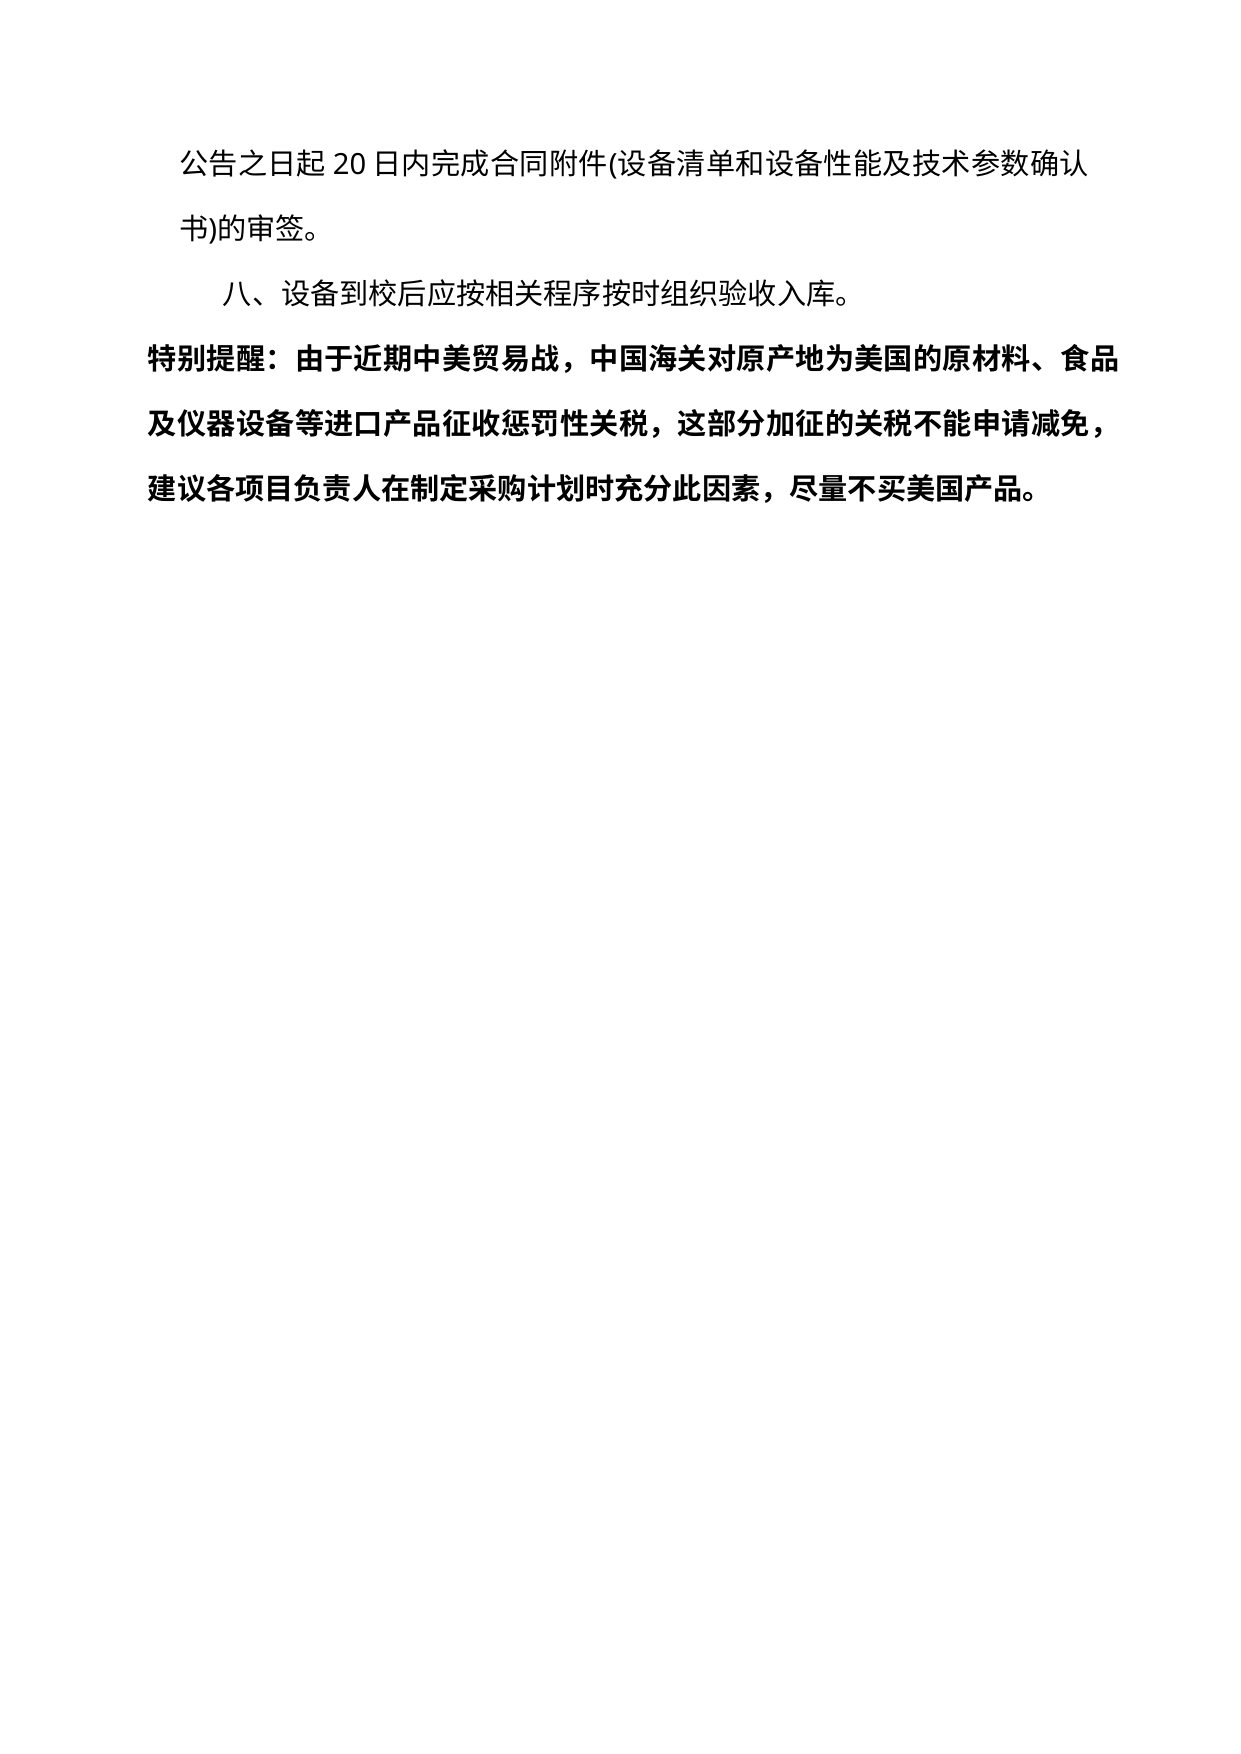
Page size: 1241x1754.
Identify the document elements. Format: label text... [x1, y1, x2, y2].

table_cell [148, 130, 1122, 324]
text 特别提醒：由于近期中美贸易战，中国海关对原产地为美国的原材料、食品及仪器设备等进口产品征收惩罚性关税，这部分加征的关税不能申请减免，建议各项目负责人在制定采购计划时充分此因素，尽量不买美国产品。 [148, 324, 1122, 519]
